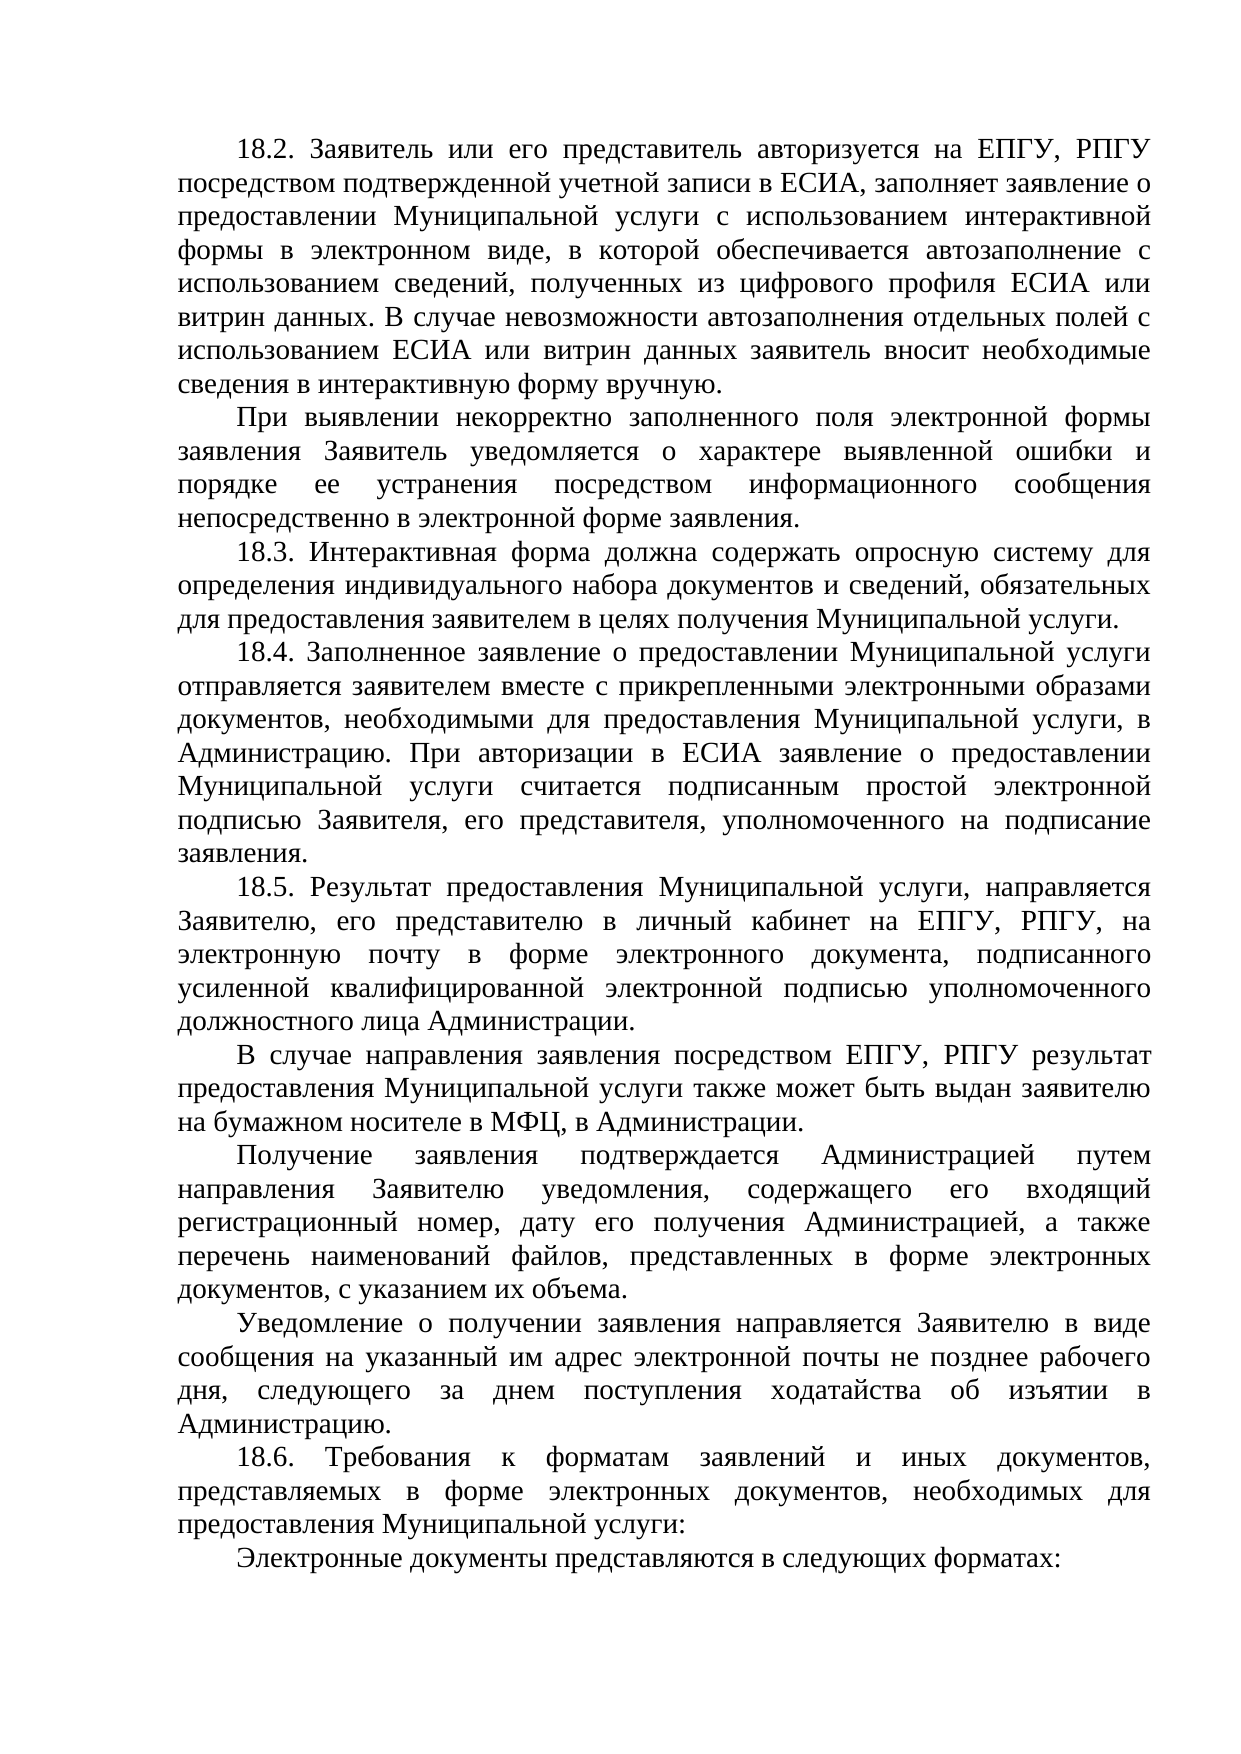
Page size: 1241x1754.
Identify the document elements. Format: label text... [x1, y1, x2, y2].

text Электронные документы представляются в следующих форматах: [177, 1540, 1152, 1573]
text При выявлении некорректно заполненного поля электронной формы заявления Заявитель уведомляется о характере выявленной ошибки и порядке ее устранения посредством информационного сообщения непосредственно в электронной форме заявления. [177, 399, 1152, 534]
text 18.6. Требования к форматам заявлений и иных документов, представляемых в форме электронных документов, необходимых для предоставления Муниципальной услуги: [177, 1439, 1152, 1540]
text 18.5. Результат предоставления Муниципальной услуги, направляется Заявителю, его представителю в личный кабинет на ЕПГУ, РПГУ, на электронную почту в форме электронного документа, подписанного усиленной квалифицированной электронной подписью уполномоченного должностного лица Администрации. [177, 869, 1152, 1037]
text 18.3. Интерактивная форма должна содержать опросную систему для определения индивидуального набора документов и сведений, обязательных для предоставления заявителем в целях получения Муниципальной услуги. [177, 534, 1152, 634]
text 18.4. Заполненное заявление о предоставлении Муниципальной услуги отправляется заявителем вместе с прикрепленными электронными образами документов, необходимыми для предоставления Муниципальной услуги, в Администрацию. При авторизации в ЕСИА заявление о предоставлении Муниципальной услуги считается подписанным простой электронной подписью Заявителя, его представителя, уполномоченного на подписание заявления. [177, 634, 1152, 869]
text Уведомление о получении заявления направляется Заявителю в виде сообщения на указанный им адрес электронной почты не позднее рабочего дня, следующего за днем поступления ходатайства об изъятии в Администрацию. [177, 1305, 1152, 1439]
text 18.2. Заявитель или его представитель авторизуется на ЕПГУ, РПГУ посредством подтвержденной учетной записи в ЕСИА, заполняет заявление о предоставлении Муниципальной услуги с использованием интерактивной формы в электронном виде, в которой обеспечивается автозаполнение с использованием сведений, полученных из цифрового профиля ЕСИА или витрин данных. В случае невозможности автозаполнения отдельных полей с использованием ЕСИА или витрин данных заявитель вносит необходимые сведения в интерактивную форму вручную. [177, 131, 1152, 399]
text Получение заявления подтверждается Администрацией путем направления Заявителю уведомления, содержащего его входящий регистрационный номер, дату его получения Администрацией, а также перечень наименований файлов, представленных в форме электронных документов, с указанием их объема. [177, 1137, 1152, 1305]
text В случае направления заявления посредством ЕПГУ, РПГУ результат предоставления Муниципальной услуги также может быть выдан заявителю на бумажном носителе в МФЦ, в Администрации. [177, 1037, 1152, 1137]
